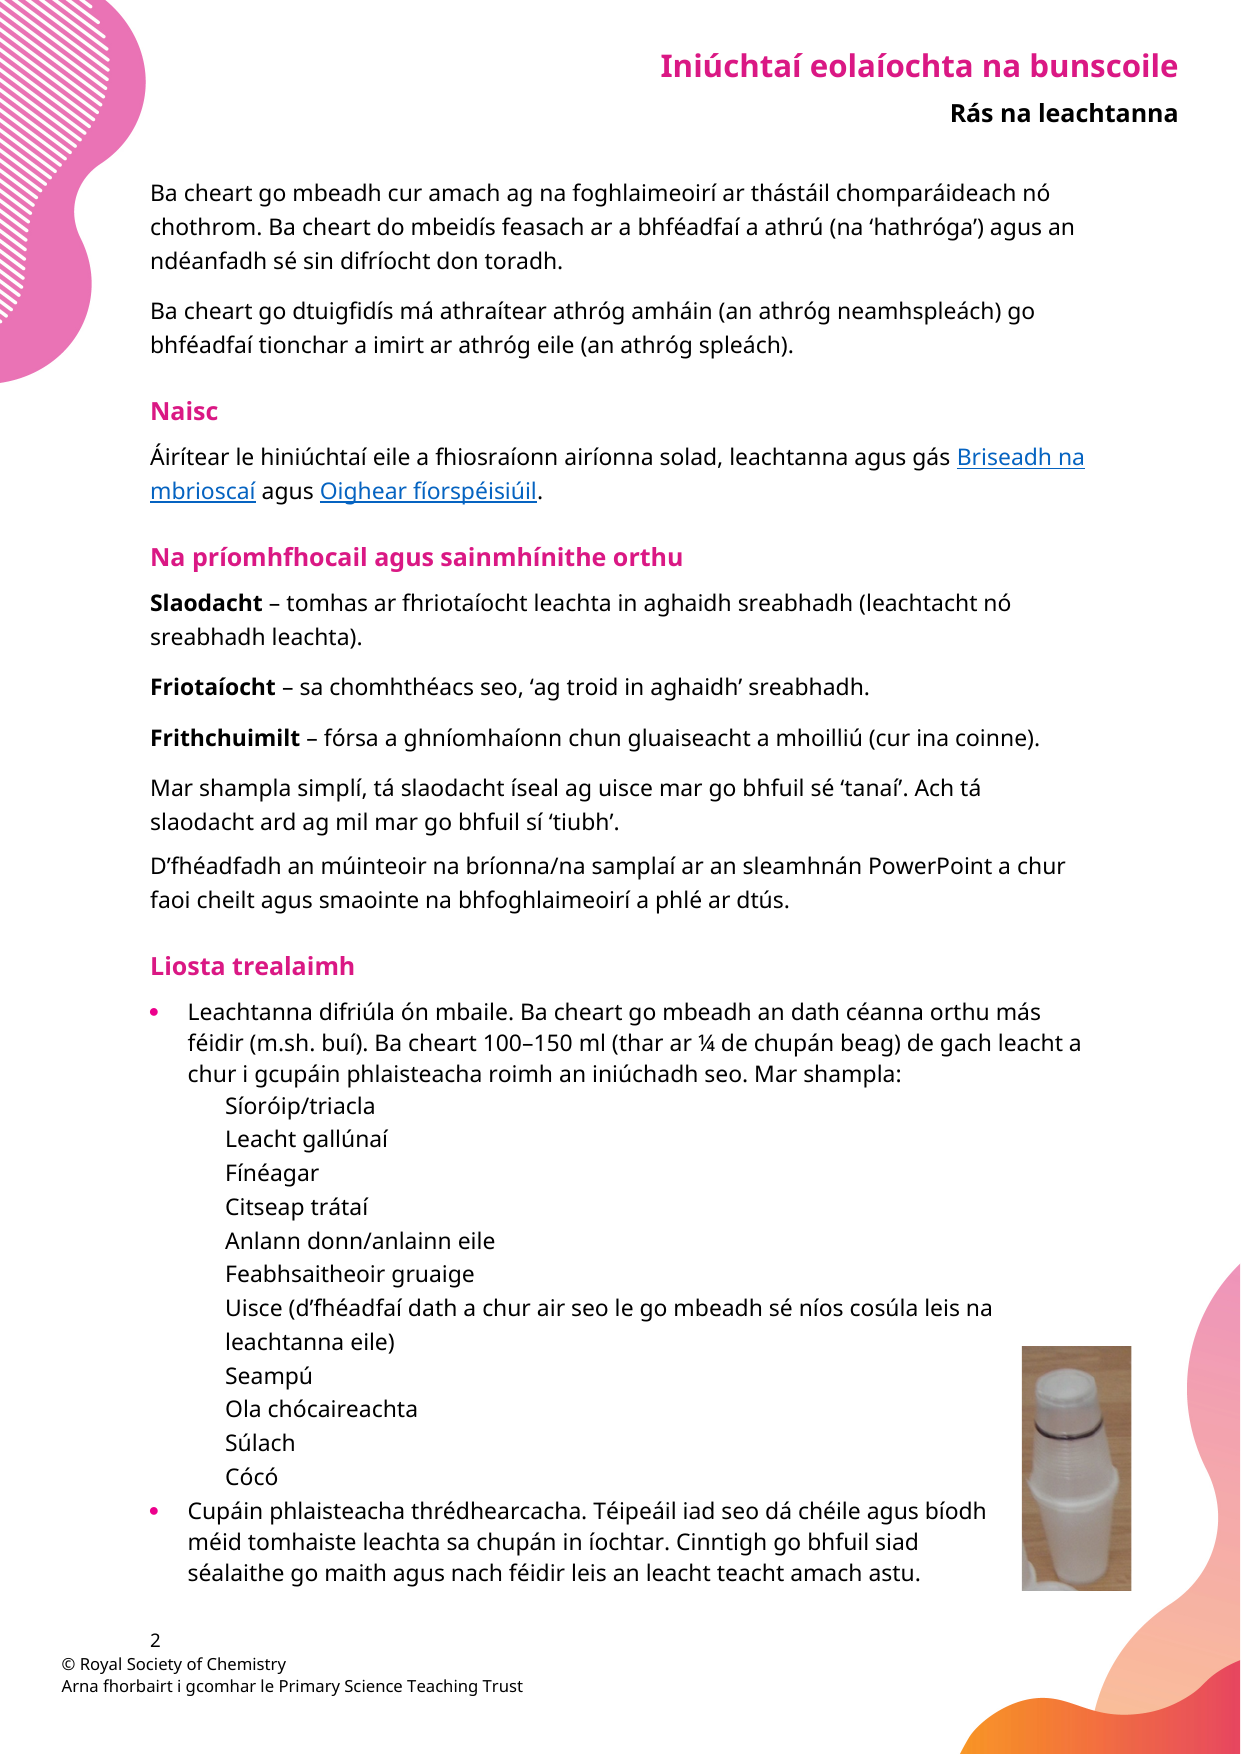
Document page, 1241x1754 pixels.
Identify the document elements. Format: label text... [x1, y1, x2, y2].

text Leacht gallúnaí [225, 1123, 1090, 1154]
list Leachtanna difriúla ón mbaile. Ba cheart go mbeadh an dath céanna orthu más féidir (m.sh. buí). Ba cheart 100–150 ml (thar ar ¼ de chupán beag) de gach leacht a chur i gcupáin phlaisteacha roimh an iniúchadh seo. Mar shampla: [150, 996, 1090, 1089]
text Anlann donn/anlainn eile [225, 1224, 1090, 1256]
text Ba cheart go dtuigfidís má athraítear athróg amháin (an athróg neamhspleách) go bhféadfaí tionchar a imirt ar athróg eile (an athróg spleách). [150, 295, 1090, 360]
text Mar shampla simplí, tá slaodacht íseal ag uisce mar go bhfuil sé ‘tanaí’. Ach tá slaodacht ard ag mil mar go bhfuil sí ‘tiubh’. [150, 772, 1090, 837]
text Áirítear le hiniúchtaí eile a fhiosraíonn airíonna solad, leachtanna agus gás Briseadh na mbrioscaí agus Oighear fíorspéisiúil. [150, 441, 1090, 506]
text Citseap trátaí [225, 1191, 1090, 1222]
text Cócó [225, 1461, 1021, 1492]
subtitle Na príomhfhocail agus sainmhínithe orthu [150, 540, 1090, 574]
text Uisce (d’fhéadfaí dath a chur air seo le go mbeadh sé níos cosúla leis na leachtanna eile) [225, 1292, 1090, 1357]
list Cupáin phlaisteacha thrédhearcacha. Téipeáil iad seo dá chéile agus bíodh méid tomhaiste leachta sa chupán in íochtar. Cinntigh go bhfuil siad séalaithe go maith agus nach féidir leis an leacht teacht amach astu. [150, 1494, 1021, 1588]
text Fínéagar [225, 1157, 1090, 1188]
picture [0, 0, 1241, 1754]
text Feabhsaitheoir gruaige [225, 1258, 1090, 1289]
text Ba cheart go mbeadh cur amach ag na foghlaimeoirí ar thástáil chomparáideach nó chothrom. Ba cheart do mbeidís feasach ar a bhféadfaí a athrú (na ‘hathróga’) agus an ndéanfadh sé sin difríocht don toradh. [150, 177, 1090, 276]
text Slaodacht – tomhas ar fhriotaíocht leachta in aghaidh sreabhadh (leachtacht nó sreabhadh leachta). [150, 587, 1090, 652]
subtitle Liosta trealaimh [150, 949, 1090, 983]
text D’fhéadfadh an múinteoir na bríonna/na samplaí ar an sleamhnán PowerPoint a chur faoi cheilt agus smaointe na bhfoghlaimeoirí a phlé ar dtús. [150, 850, 1090, 915]
text Súlach [225, 1427, 1021, 1458]
subtitle Naisc [150, 394, 1090, 428]
text Ola chócaireachta [225, 1393, 1021, 1424]
text Frithchuimilt – fórsa a ghníomhaíonn chun gluaiseacht a mhoilliú (cur ina coinne). [150, 722, 1090, 753]
text Friotaíocht – sa chomhthéacs seo, ‘ag troid in aghaidh’ sreabhadh. [150, 671, 1090, 702]
text Seampú [225, 1359, 1021, 1391]
text Síoróip/triacla [225, 1089, 1090, 1121]
